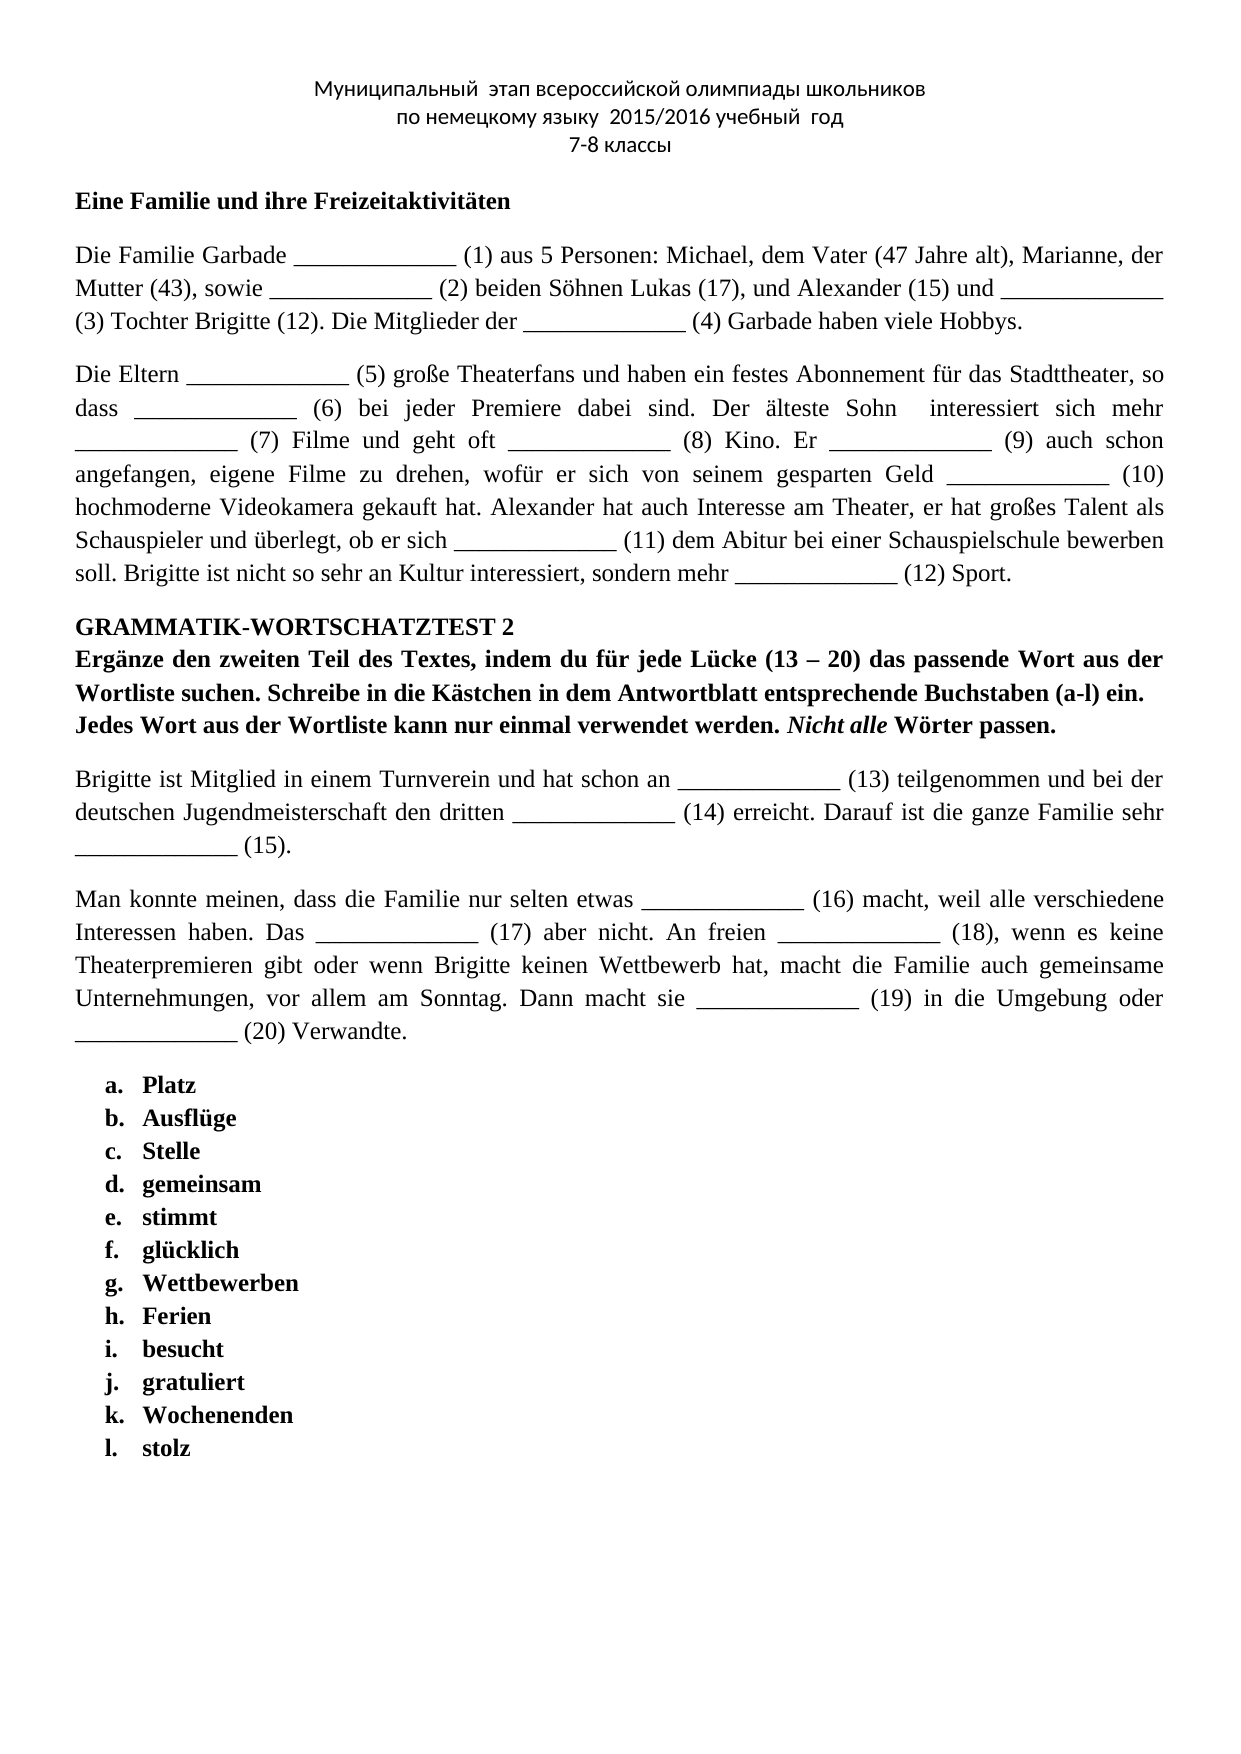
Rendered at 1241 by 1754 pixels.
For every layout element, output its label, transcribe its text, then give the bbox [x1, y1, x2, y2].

list glücklich [104, 1235, 1165, 1264]
list Wochenenden [104, 1401, 1165, 1429]
list Wettbewerben [104, 1268, 1165, 1297]
text Die Eltern _____________ (5) große Theaterfans und haben ein festes Abonnement für das Stadttheater, so dass _____________ (6) bei jeder Premiere dabei sind. Der älteste Sohn interessiert sich mehr _____________ (7) Filme und geht oft _____________ (8) Kino. Er _____________ (9) auch schon angefangen, eigene Filme zu drehen, wofür er sich von seinem gesparten Geld _____________ (10) hochmoderne Videokamera gekauft hat. Alexander hat auch Interesse am Theater, er hat großes Talent als Schauspieler und überlegt, ob er sich _____________ (11) dem Abitur bei einer Schauspielschule bewerben soll. Brigitte ist nicht so sehr an Kultur interessiert, sondern mehr _____________ (12) Sport. [75, 359, 1165, 586]
text Man konnte meinen, dass die Familie nur selten etwas _____________ (16) macht, weil alle verschiedene Interessen haben. Das _____________ (17) aber nicht. An freien _____________ (18), wenn es keine Theaterpremieren gibt oder wenn Brigitte keinen Wettbewerb hat, macht die Familie auch gemeinsame Unternehmungen, vor allem am Sonntag. Dann macht sie _____________ (19) in die Umgebung oder _____________ (20) Verwandte. [75, 884, 1165, 1045]
text Brigitte ist Mitglied in einem Turnverein und hat schon an _____________ (13) teilgenommen und bei der deutschen Jugendmeisterschaft den dritten _____________ (14) erreicht. Darauf ist die ganze Familie sehr _____________ (15). [75, 764, 1165, 859]
list Ferien [104, 1301, 1165, 1330]
text Eine Familie und ihre Freizeitaktivitäten [75, 186, 1165, 214]
text Die Familie Garbade _____________ (1) aus 5 Personen: Michael, dem Vater (47 Jahre alt), Marianne, der Mutter (43), sowie _____________ (2) beiden Söhnen Lukas (17), und Alexander (15) und _____________ (3) Tochter Brigitte (12). Die Mitglieder der _____________ (4) Garbade haben viele Hobbys. [75, 240, 1165, 334]
list gemeinsam [104, 1169, 1165, 1198]
list stimmt [104, 1202, 1165, 1231]
list Ausflüge [104, 1103, 1165, 1132]
list Stelle [104, 1136, 1165, 1165]
text GRAMMATIK-WORTSCHATZTEST 2 [75, 612, 1165, 640]
list Platz [104, 1070, 1165, 1099]
text Jedes Wort aus der Wortliste kann nur einmal verwendet werden. Nicht alle Wörter passen. [75, 711, 1165, 739]
list besucht [104, 1334, 1165, 1363]
list stolz [104, 1433, 1165, 1462]
text Ergänze den zweiten Teil des Textes, indem du für jede Lücke (13 – 20) das passende Wort aus der Wortliste suchen. Schreibe in die Kästchen in dem Antwortblatt entsprechende Buchstaben (a-l) ein. [75, 644, 1165, 706]
list gratuliert [104, 1367, 1165, 1396]
